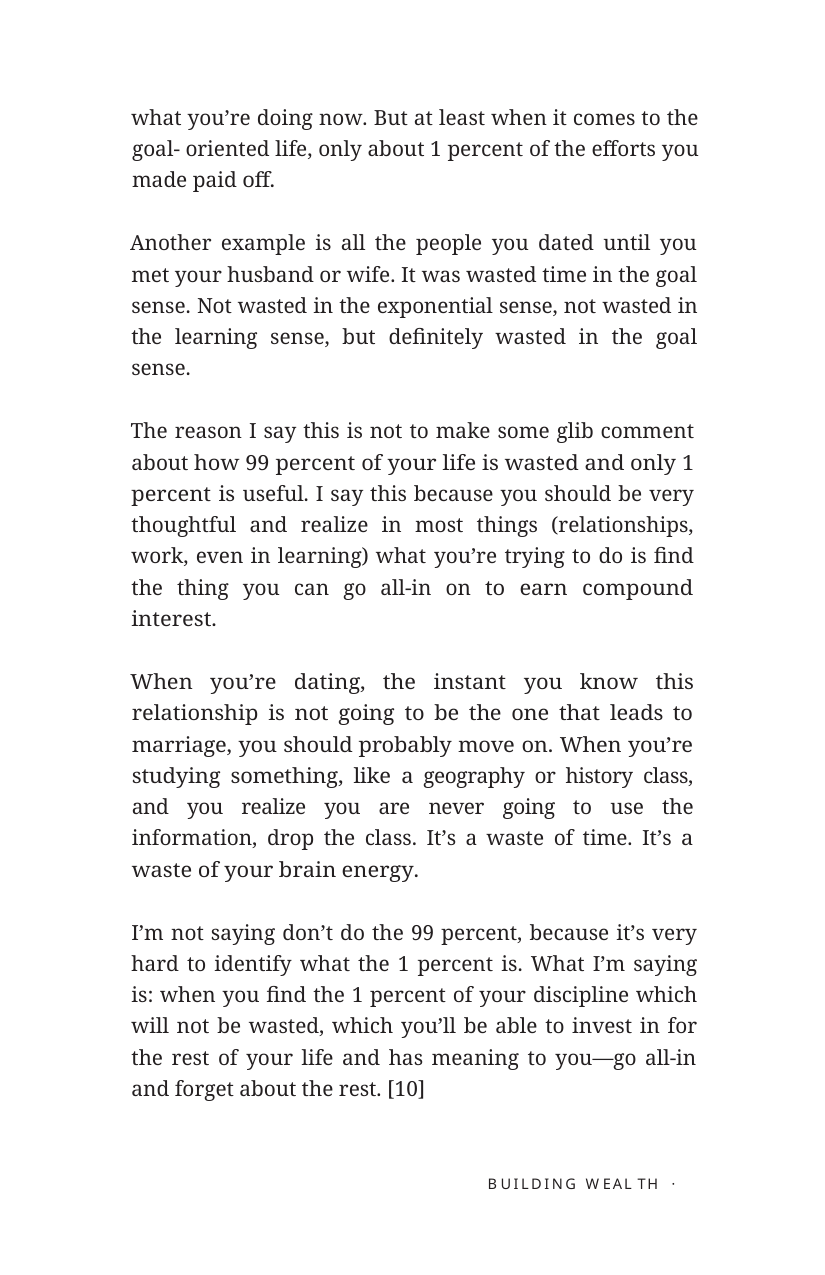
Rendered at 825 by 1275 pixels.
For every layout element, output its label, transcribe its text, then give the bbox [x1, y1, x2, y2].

text what you’re doing now. But at least when it comes to the goal- oriented life, only about 1 percent of the efforts you made paid off. [131, 103, 699, 194]
text The reason I say this is not to make some glib comment about how 99 percent of your life is wasted and only 1 percent is useful. I say this because you should be very thoughtful and realize in most things (relationships, work, even in learning) what you’re trying to do is find the thing you can go all-in on to earn compound interest. [130, 417, 694, 633]
text Another example is all the people you dated until you met your husband or wife. It was wasted time in the goal sense. Not wasted in the exponential sense, not wasted in the learning sense, but definitely wasted in the goal sense. [130, 228, 698, 382]
text I’m not saying don’t do the 99 percent, because it’s very hard to identify what the 1 percent is. What I’m saying is: when you find the 1 percent of your discipline which will not be wasted, which you’ll be able to invest in for the rest of your life and has meaning to you—go all-in and forget about the rest. [10] [131, 918, 697, 1103]
text When you’re dating, the instant you know this relationship is not going to be the one that leads to marriage, you should probably move on. When you’re studying something, like a geography or history class, and you realize you are never going to use the information, drop the class. It’s a waste of time. It’s a waste of your brain energy. [130, 667, 694, 883]
